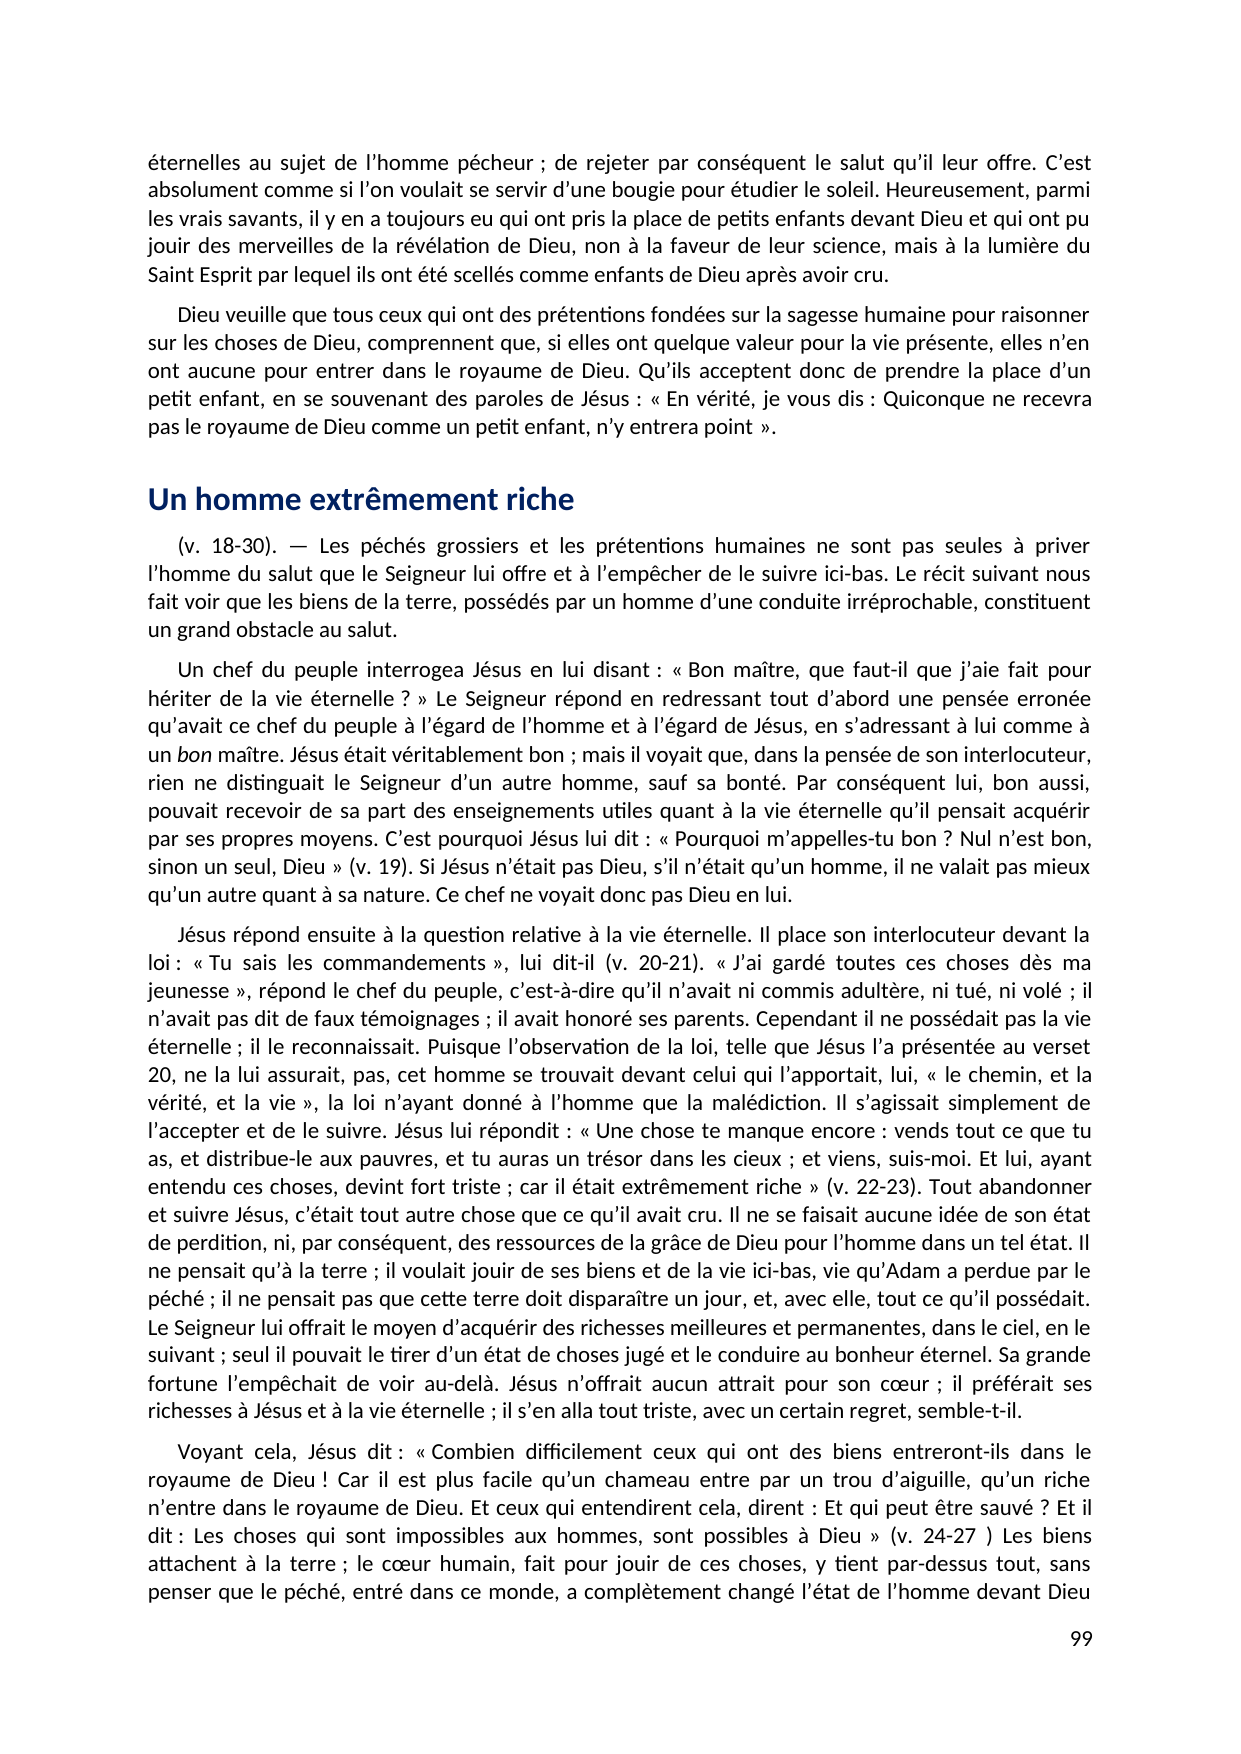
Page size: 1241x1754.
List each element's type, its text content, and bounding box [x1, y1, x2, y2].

text Un chef du peuple interrogea Jésus en lui disant : « Bon maître, que faut-il que j’aie fait pour hériter de la vie éternelle ? » Le Seigneur répond en redressant tout d’abord une pensée erronée qu’avait ce chef du peuple à l’égard de l’homme et à l’égard de Jésus, en s’adressant à lui comme à un bon maître. Jésus était véritablement bon ; mais il voyait que, dans la pensée de son interlocuteur, rien ne distinguait le Seigneur d’un autre homme, sauf sa bonté. Par conséquent lui, bon aussi, pouvait recevoir de sa part des enseignements utiles quant à la vie éternelle qu’il pensait acquérir par ses propres moyens. C’est pourquoi Jésus lui dit : « Pourquoi m’appelles-tu bon ? Nul n’est bon, sinon un seul, Dieu » (v. 19). Si Jésus n’était pas Dieu, s’il n’était qu’un homme, il ne valait pas mieux qu’un autre quant à sa nature. Ce chef ne voyait donc pas Dieu en lui. [148, 656, 1093, 908]
subtitle Un homme extrêmement riche [148, 478, 1093, 518]
text (v. 18-30). — Les péchés grossiers et les prétentions humaines ne sont pas seules à priver l’homme du salut que le Seigneur lui offre et à l’empêcher de le suivre ici-bas. Le récit suivant nous fait voir que les biens de la terre, possédés par un homme d’une conduite irréprochable, constituent un grand obstacle au salut. [148, 531, 1093, 643]
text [148, 1437, 1093, 1605]
text Dieu veuille que tous ceux qui ont des prétentions fondées sur la sagesse humaine pour raisonner sur les choses de Dieu, comprennent que, si elles ont quelque valeur pour la vie présente, elles n’en ont aucune pour entrer dans le royaume de Dieu. Qu’ils acceptent donc de prendre la place d’un petit enfant, en se souvenant des paroles de Jésus : « En vérité, je vous dis : Quiconque ne recevra pas le royaume de Dieu comme un petit enfant, n’y entrera point ». [148, 300, 1093, 440]
text Jésus répond ensuite à la question relative à la vie éternelle. Il place son interlocuteur devant la loi : « Tu sais les commandements », lui dit-il (v. 20-21). « J’ai gardé toutes ces choses dès ma jeunesse », répond le chef du peuple, c’est-à-dire qu’il n’avait ni commis adultère, ni tué, ni volé ; il n’avait pas dit de faux témoignages ; il avait honoré ses parents. Cependant il ne possédait pas la vie éternelle ; il le reconnaissait. Puisque l’observation de la loi, telle que Jésus l’a présentée au verset 20, ne la lui assurait, pas, cet homme se trouvait devant celui qui l’apportait, lui, « le chemin, et la vérité, et la vie », la loi n’ayant donné à l’homme que la malédiction. Il s’agissait simplement de l’accepter et de le suivre. Jésus lui répondit : « Une chose te manque encore : vends tout ce que tu as, et distribue-le aux pauvres, et tu auras un trésor dans les cieux ; et viens, suis-moi. Et lui, ayant entendu ces choses, devint fort triste ; car il était extrêmement riche » (v. 22-23). Tout abandonner et suivre Jésus, c’était tout autre chose que ce qu’il avait cru. Il ne se faisait aucune idée de son état de perdition, ni, par conséquent, des ressources de la grâce de Dieu pour l’homme dans un tel état. Il ne pensait qu’à la terre ; il voulait jouir de ses biens et de la vie ici-bas, vie qu’Adam a perdue par le péché ; il ne pensait pas que cette terre doit disparaître un jour, et, avec elle, tout ce qu’il possédait. Le Seigneur lui offrait le moyen d’acquérir des richesses meilleures et permanentes, dans le ciel, en le suivant ; seul il pouvait le tirer d’un état de choses jugé et le conduire au bonheur éternel. Sa grande fortune l’empêchait de voir au-delà. Jésus n’offrait aucun attrait pour son cœur ; il préférait ses richesses à Jésus et à la vie éternelle ; il s’en alla tout triste, avec un certain regret, semble-t-il. [148, 920, 1093, 1425]
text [148, 148, 1093, 288]
